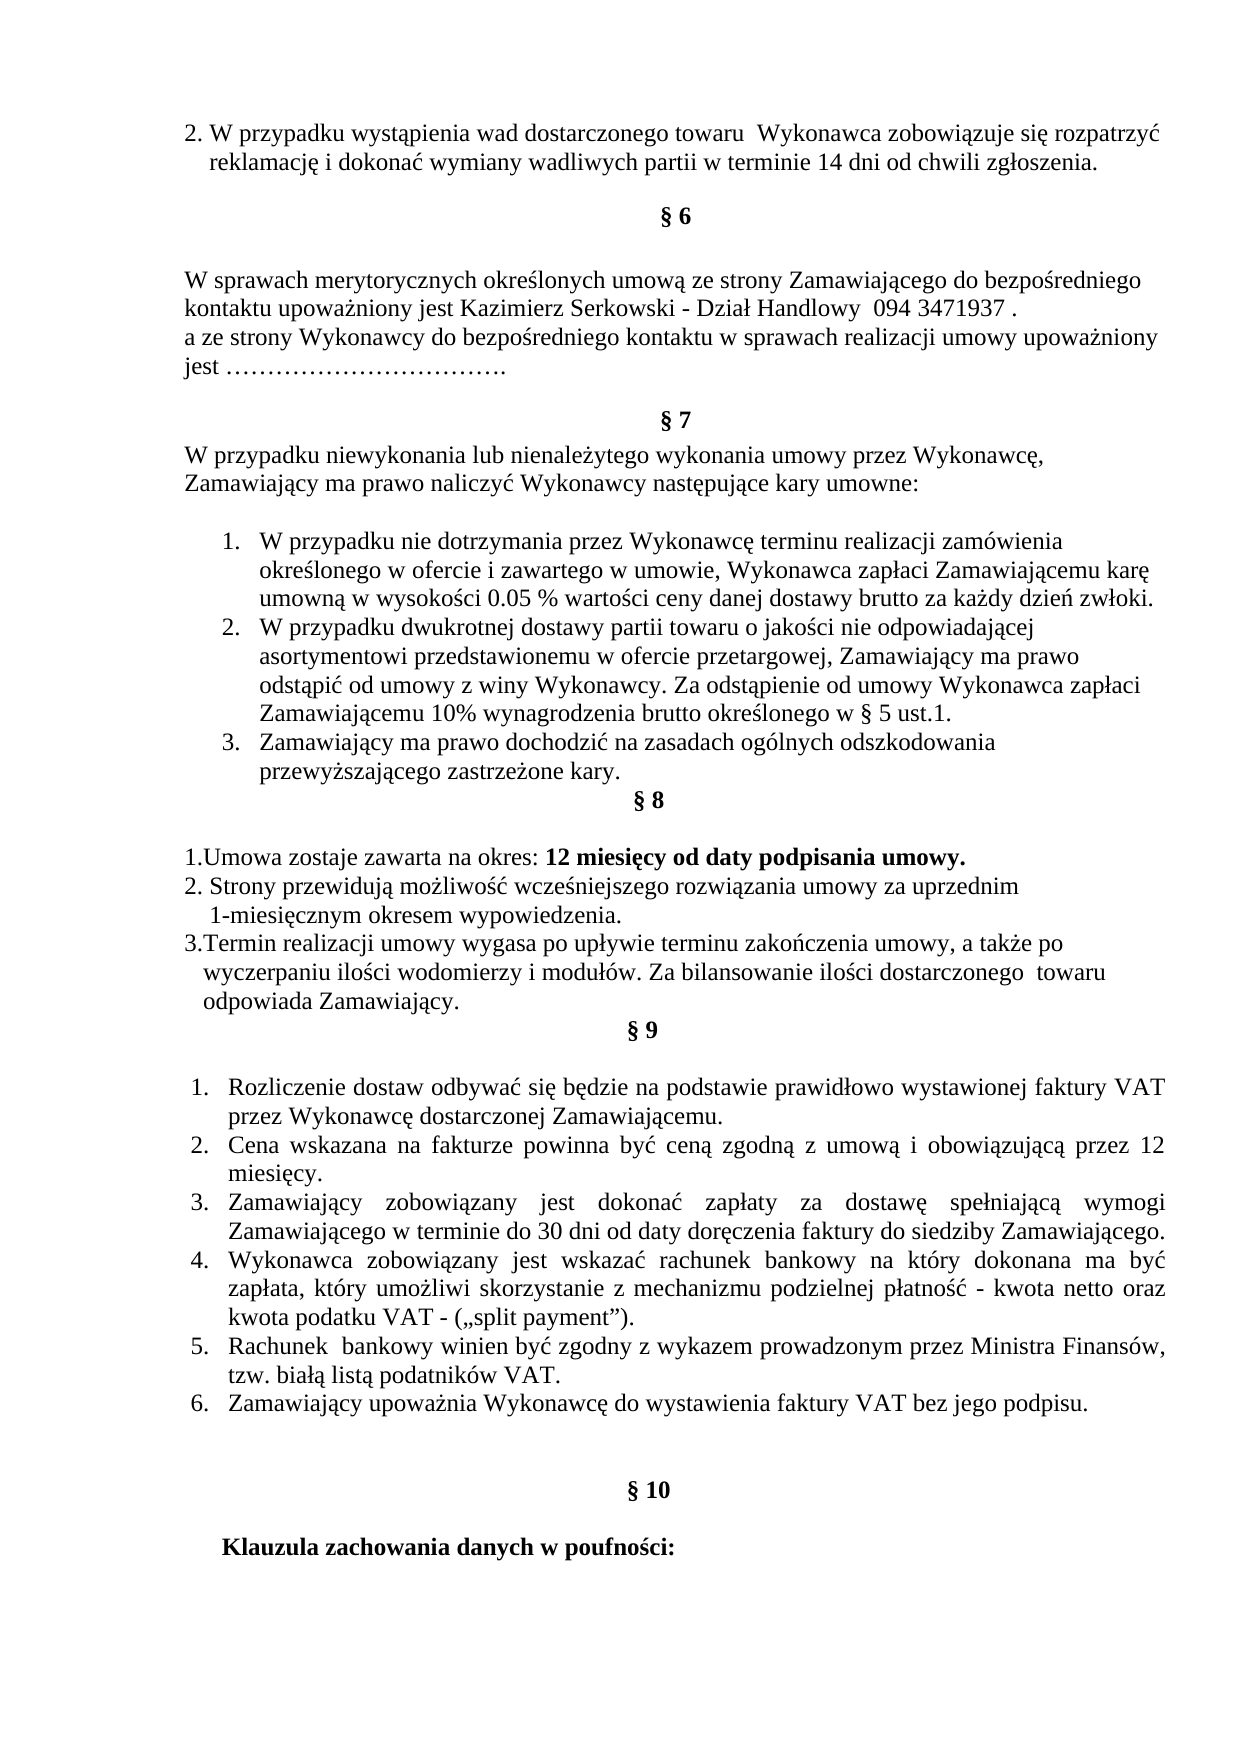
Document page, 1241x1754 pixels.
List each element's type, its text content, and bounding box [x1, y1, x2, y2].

list Zamawiający upoważnia Wykonawcę do wystawienia faktury VAT bez jego podpisu. [190, 1388, 1167, 1417]
list Cena wskazana na fakturze powinna być ceną zgodną z umową i obowiązującą przez 12 miesięcy. [190, 1130, 1167, 1187]
subtitle W przypadku niewykonania lub nienależytego wykonania umowy przez Wykonawcę, Zamawiający ma prawo naliczyć Wykonawcy następujące kary umowne: [184, 440, 1167, 497]
text 1.Umowa zostaje zawarta na okres: 12 miesięcy od daty podpisania umowy. [184, 842, 1167, 871]
list W przypadku nie dotrzymania przez Wykonawcę terminu realizacji zamówienia określonego w ofercie i zawartego w umowie, Wykonawca zapłaci Zamawiającemu karę umowną w wysokości 0.05 % wartości ceny danej dostawy brutto za każdy dzień zwłoki. [222, 526, 1167, 612]
list Zamawiający zobowiązany jest dokonać zapłaty za dostawę spełniającą wymogi Zamawiającego w terminie do 30 dni od daty doręczenia faktury do siedziby Zamawiającego. [190, 1187, 1167, 1245]
text reklamację i dokonać wymiany wadliwych partii w terminie 14 dni od chwili zgłoszenia. [184, 147, 1167, 176]
text wyczerpaniu ilości wodomierzy i modułów. Za bilansowanie ilości dostarczonego towaru odpowiada Zamawiający. [184, 957, 1167, 1015]
text 2. W przypadku wystąpienia wad dostarczonego towaru Wykonawca zobowiązuje się rozpatrzyć [184, 118, 1167, 147]
list Rozliczenie dostaw odbywać się będzie na podstawie prawidłowo wystawionej faktury VAT przez Wykonawcę dostarczonej Zamawiającemu. [190, 1072, 1167, 1130]
text W sprawach merytorycznych określonych umową ze strony Zamawiającego do bezpośredniego kontaktu upoważniony jest Kazimierz Serkowski - Dział Handlowy 094 3471937 . a ze strony Wykonawcy do bezpośredniego kontaktu w sprawach realizacji umowy upoważniony jest ……………………………. [184, 265, 1167, 380]
text § 10 [553, 1475, 1167, 1503]
list Wykonawca zobowiązany jest wskazać rachunek bankowy na który dokonana ma być zapłata, który umożliwi skorzystanie z mechanizmu podzielnej płatność - kwota netto oraz kwota podatku VAT - („split payment”). [190, 1245, 1167, 1331]
list Rachunek bankowy winien być zgodny z wykazem prowadzonym przez Ministra Finansów, tzw. białą listą podatników VAT. [190, 1331, 1167, 1388]
text 3.Termin realizacji umowy wygasa po upływie terminu zakończenia umowy, a także po [184, 928, 1167, 957]
list W przypadku dwukrotnej dostawy partii towaru o jakości nie odpowiadającej asortymentowi przedstawionemu w ofercie przetargowej, Zamawiający ma prawo odstąpić od umowy z winy Wykonawcy. Za odstąpienie od umowy Wykonawca zapłaci Zamawiającemu 10% wynagrodzenia brutto określonego w § 5 ust.1. [222, 612, 1167, 727]
text Klauzula zachowania danych w poufności: [222, 1532, 1167, 1561]
subtitle § 7 [184, 405, 1167, 433]
text 2. Strony przewidują możliwość wcześniejszego rozwiązania umowy za uprzednim 1-miesięcznym okresem wypowiedzenia. [184, 871, 1167, 928]
text § 9 [553, 1015, 1167, 1043]
subtitle § 6 [184, 201, 1167, 230]
list Zamawiający ma prawo dochodzić na zasadach ogólnych odszkodowania przewyższającego zastrzeżone kary. [222, 727, 1167, 785]
text § 8 [553, 785, 1167, 813]
